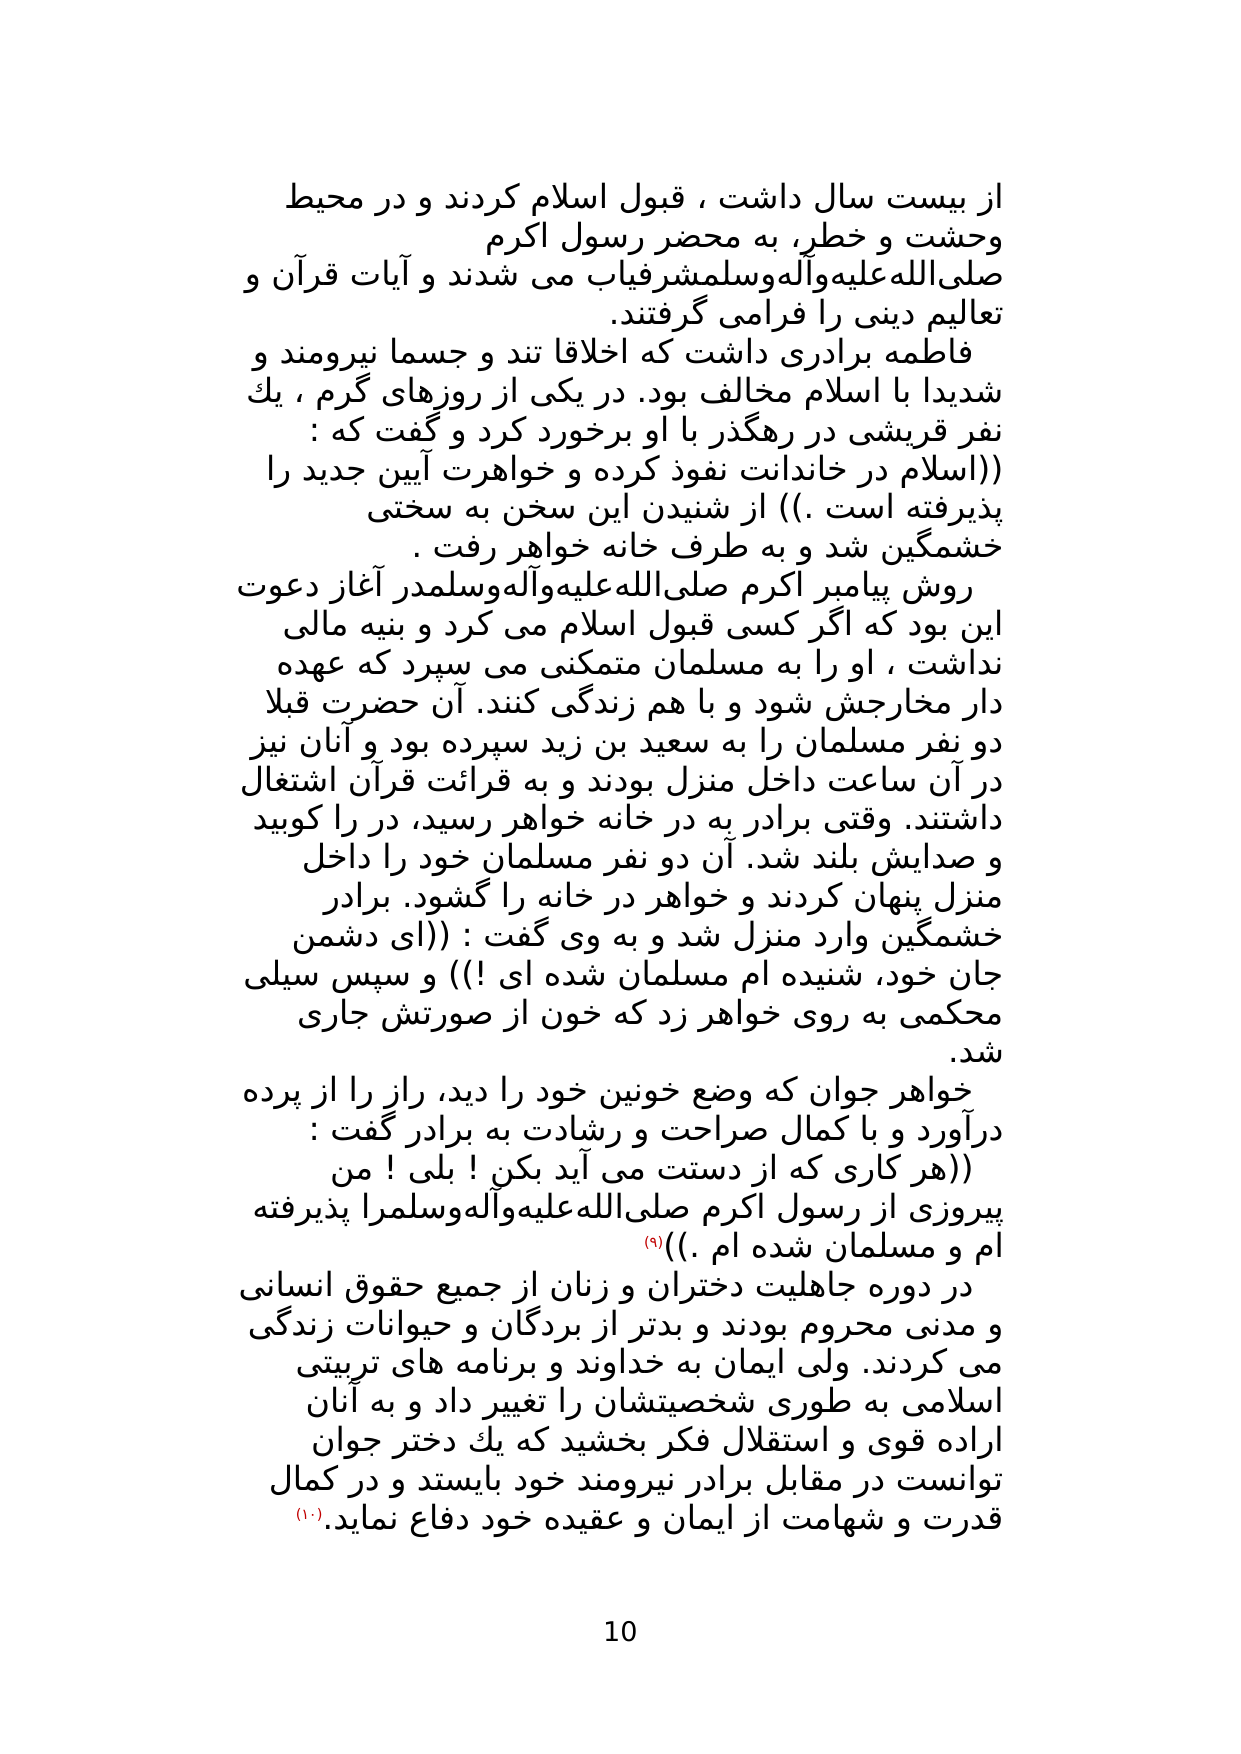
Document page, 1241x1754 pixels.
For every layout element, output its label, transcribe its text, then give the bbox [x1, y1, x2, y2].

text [236, 177, 1004, 333]
text ((هر كارى كه از دستت مى آيد بكن ! بلى ! من پيروزى از رسول اكرم صلى‌الله‌عليه‌وآله‌وسلمرا پذيرفته ام و مسلمان شده ام .))(٩) [236, 1148, 1004, 1265]
text روش پيامبر اكرم صلى‌الله‌عليه‌وآله‌وسلمدر آغاز دعوت اين بود كه اگر كسى قبول اسلام مى كرد و بنيه مالى نداشت ، او را به مسلمان متمكنى مى سپرد كه عهده دار مخارجش شود و با هم زندگى كنند. آن حضرت قبلا دو نفر مسلمان را به سعيد بن زيد سپرده بود و آنان نيز در آن ساعت داخل منزل بودند و به قرائت قرآن اشتغال داشتند. وقتى برادر به در خانه خواهر رسيد، در را كوبيد و صدايش بلند شد. آن دو نفر مسلمان خود را داخل منزل پنهان كردند و خواهر در خانه را گشود. برادر خشمگين وارد منزل شد و به وى گفت : ((اى دشمن جان خود، شنيده ام مسلمان شده اى !)) و سپس سيلى محكمى به روى خواهر زد كه خون از صورتش جارى شد. [236, 566, 1004, 1071]
text در دوره جاهليت دختران و زنان از جميع حقوق انسانى و مدنى محروم بودند و بدتر از بردگان و حيوانات زندگى مى كردند. ولى ايمان به خداوند و برنامه هاى تربيتى اسلامى به طورى شخصيتشان را تغيير داد و به آنان اراده قوى و استقلال فكر بخشيد كه يك دختر جوان توانست در مقابل برادر نيرومند خود بايستد و در كمال قدرت و شهامت از ايمان و عقيده خود دفاع نمايد.(١٠) [236, 1265, 1004, 1537]
text خواهر جوان كه وضع خونين خود را ديد، راز را از پرده درآورد و با كمال صراحت و رشادت به برادر گفت : [236, 1071, 1004, 1148]
text فاطمه برادرى داشت كه اخلاقا تند و جسما نيرومند و شديدا با اسلام مخالف بود. در يكى از روزهاى گرم ، يك نفر قريشى در رهگذر با او برخورد كرد و گفت كه : ((اسلام در خاندانت نفوذ كرده و خواهرت آيين جديد را پذيرفته است .)) از شنيدن اين سخن به سختى خشمگين شد و به طرف خانه خواهر رفت . [236, 333, 1004, 566]
